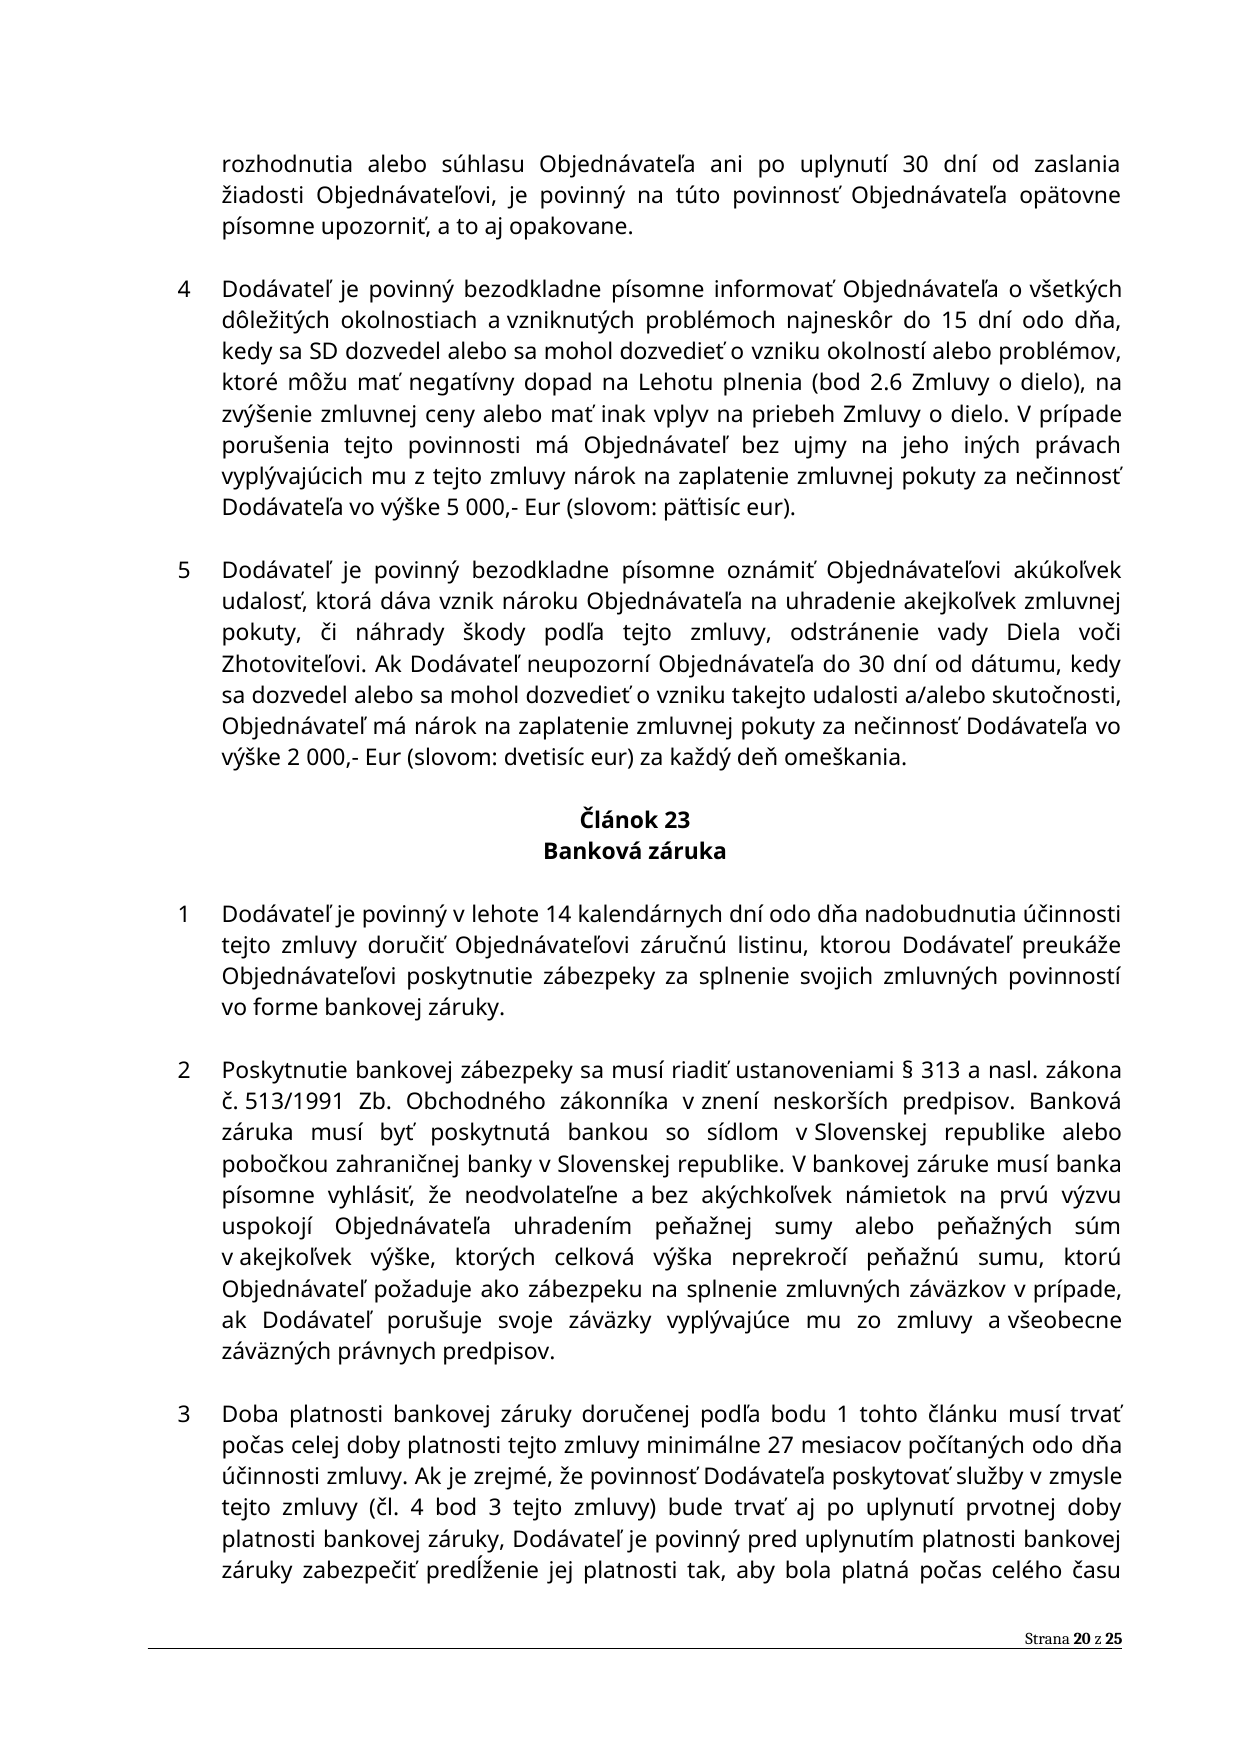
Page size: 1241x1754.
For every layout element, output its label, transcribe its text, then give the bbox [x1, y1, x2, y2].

list Poskytnutie bankovej zábezpeky sa musí riadiť ustanoveniami § 313 a nasl. zákona č. 513/1991 Zb. Obchodného zákonníka v znení neskorších predpisov. Banková záruka musí byť poskytnutá bankou so sídlom v Slovenskej republike alebo pobočkou zahraničnej banky v Slovenskej republike. V bankovej záruke musí banka písomne vyhlásiť, že neodvolateľne a bez akýchkoľvek námietok na prvú výzvu uspokojí Objednávateľa uhradením peňažnej sumy alebo peňažných súm v akejkoľvek výške, ktorých celková výška neprekročí peňažnú sumu, ktorú Objednávateľ požaduje ako zábezpeku na splnenie zmluvných záväzkov v prípade, ak Dodávateľ porušuje svoje záväzky vyplývajúce mu zo zmluvy a všeobecne záväzných právnych predpisov. [177, 1054, 1122, 1366]
text Banková záruka [148, 835, 1122, 866]
list Dodávateľ je povinný bezodkladne písomne oznámiť Objednávateľovi akúkoľvek udalosť, ktorá dáva vznik nároku Objednávateľa na uhradenie akejkoľvek zmluvnej pokuty, či náhrady škody podľa tejto zmluvy, odstránenie vady Diela voči Zhotoviteľovi. Ak Dodávateľ neupozorní Objednávateľa do 30 dní od dátumu, kedy sa dozvedel alebo sa mohol dozvedieť o vzniku takejto udalosti a/alebo skutočnosti, Objednávateľ má nárok na zaplatenie zmluvnej pokuty za nečinnosť Dodávateľa vo výške 2 000,- Eur (slovom: dvetisíc eur) za každý deň omeškania. [177, 554, 1122, 773]
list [177, 1398, 1122, 1585]
list Dodávateľ je povinný v lehote 14 kalendárnych dní odo dňa nadobudnutia účinnosti tejto zmluvy doručiť Objednávateľovi záručnú listinu, ktorou Dodávateľ preukáže Objednávateľovi poskytnutie zábezpeky za splnenie svojich zmluvných povinností vo forme bankovej záruky. [177, 898, 1122, 1023]
list Dodávateľ je povinný bezodkladne písomne informovať Objednávateľa o všetkých dôležitých okolnostiach a vzniknutých problémoch najneskôr do 15 dní odo dňa, kedy sa SD dozvedel alebo sa mohol dozvedieť o vzniku okolností alebo problémov, ktoré môžu mať negatívny dopad na Lehotu plnenia (bod 2.6 Zmluvy o dielo), na zvýšenie zmluvnej ceny alebo mať inak vplyv na priebeh Zmluvy o dielo. V prípade porušenia tejto povinnosti má Objednávateľ bez ujmy na jeho iných právach vyplývajúcich mu z tejto zmluvy nárok na zaplatenie zmluvnej pokuty za nečinnosť Dodávateľa vo výške 5 000,- Eur (slovom: päťtisíc eur). [177, 273, 1122, 523]
text Článok 23 [148, 804, 1122, 835]
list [177, 148, 1122, 241]
